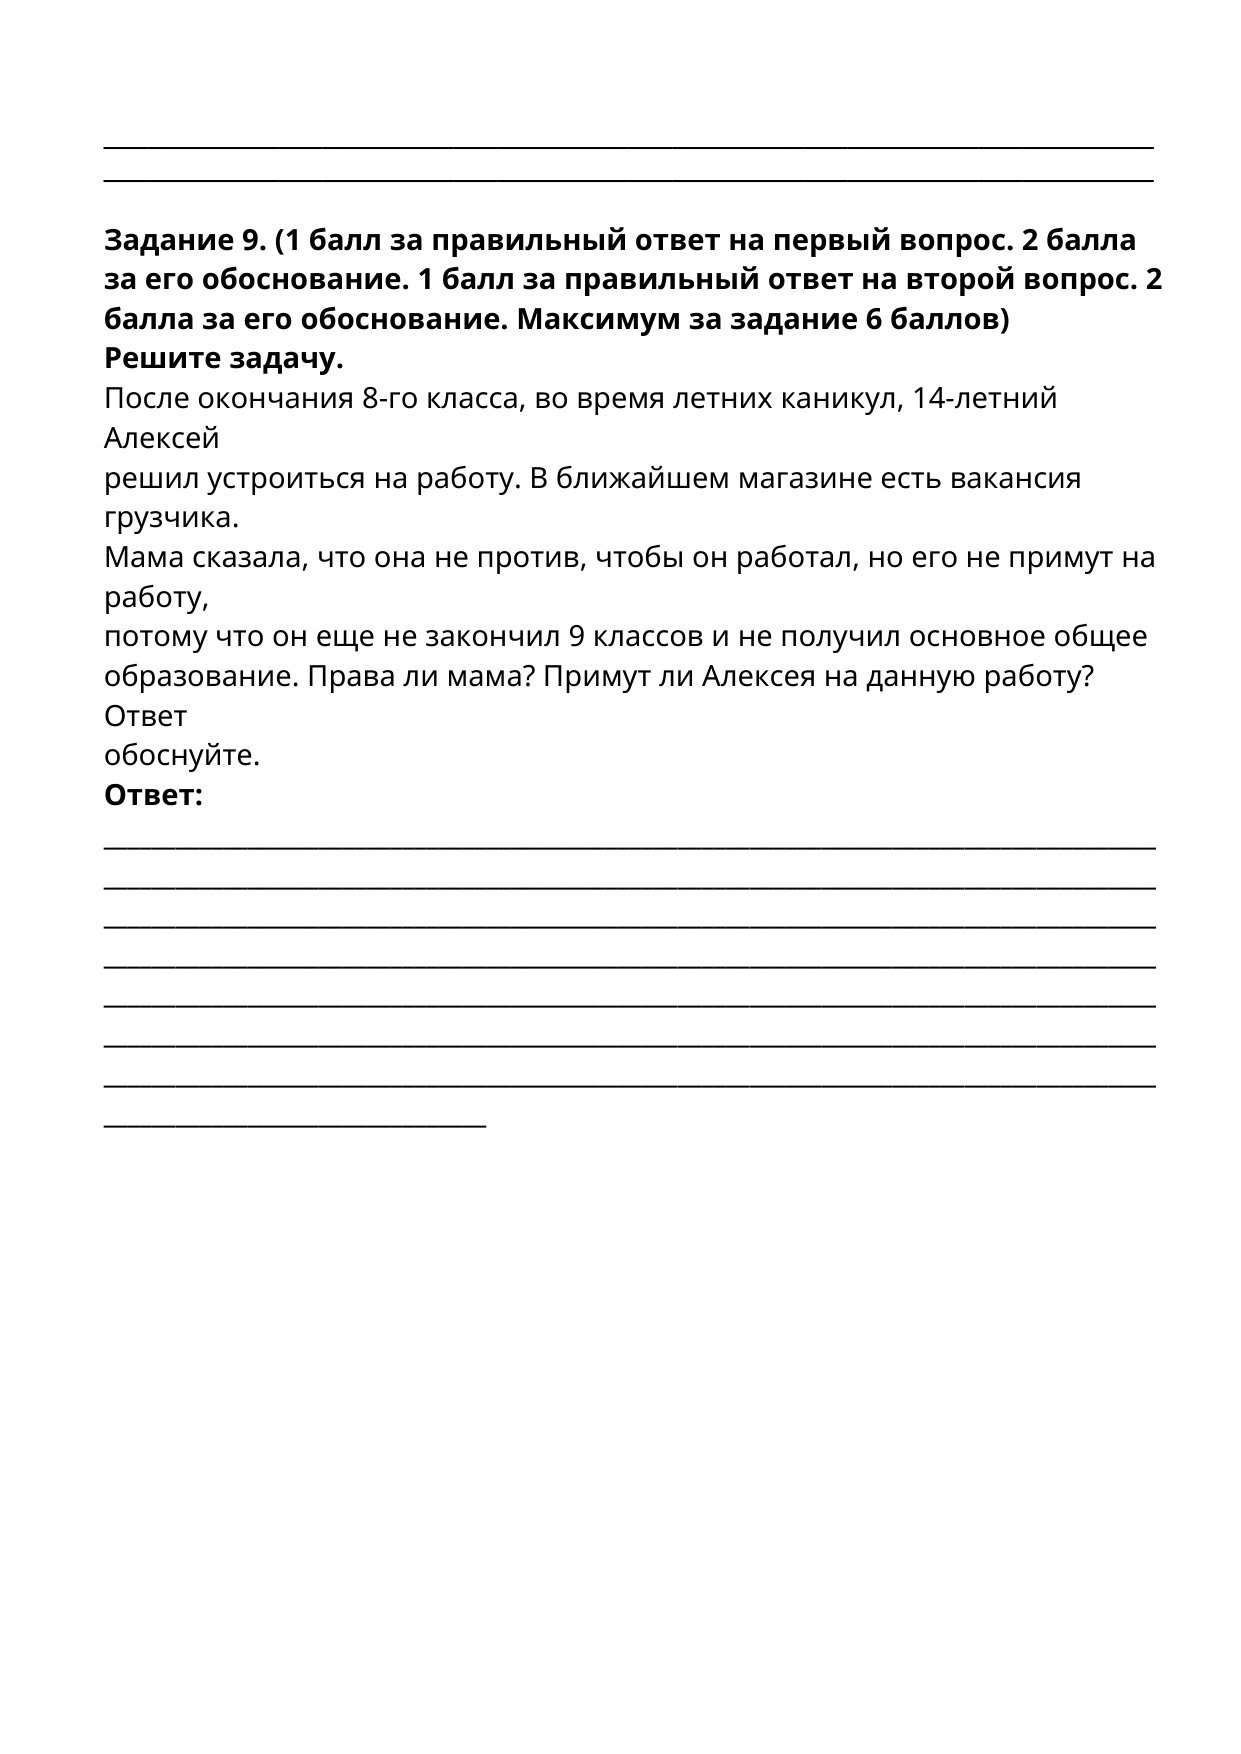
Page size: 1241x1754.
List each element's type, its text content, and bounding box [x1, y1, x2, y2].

text Задание 9. (1 балл за правильный ответ на первый вопрос. 2 балла за его обоснование. 1 балл за правильный ответ на второй вопрос. 2 балла за его обоснование. Максимум за задание 6 баллов) [103, 219, 1167, 338]
text ________________________________________________________________________________________________________________________________________________________________________________________________________________________________________________________________________________________________________________________________________________________________________________________________________________________________________________________________________________________________________________________________________________________________________________________________________________________________________________________________________ [103, 814, 1167, 1132]
text Решите задачу. После окончания 8-го класса, во время летних каникул, 14-летний Алексей решил устроиться на работу. В ближайшем магазине есть вакансия грузчика. Мама сказала, что она не против, чтобы он работал, но его не примут на работу, потому что он еще не закончил 9 классов и не получил основное общее образование. Права ли мама? Примут ли Алексея на данную работу? Ответ обоснуйте. Ответ: [103, 338, 1167, 814]
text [103, 118, 1167, 185]
